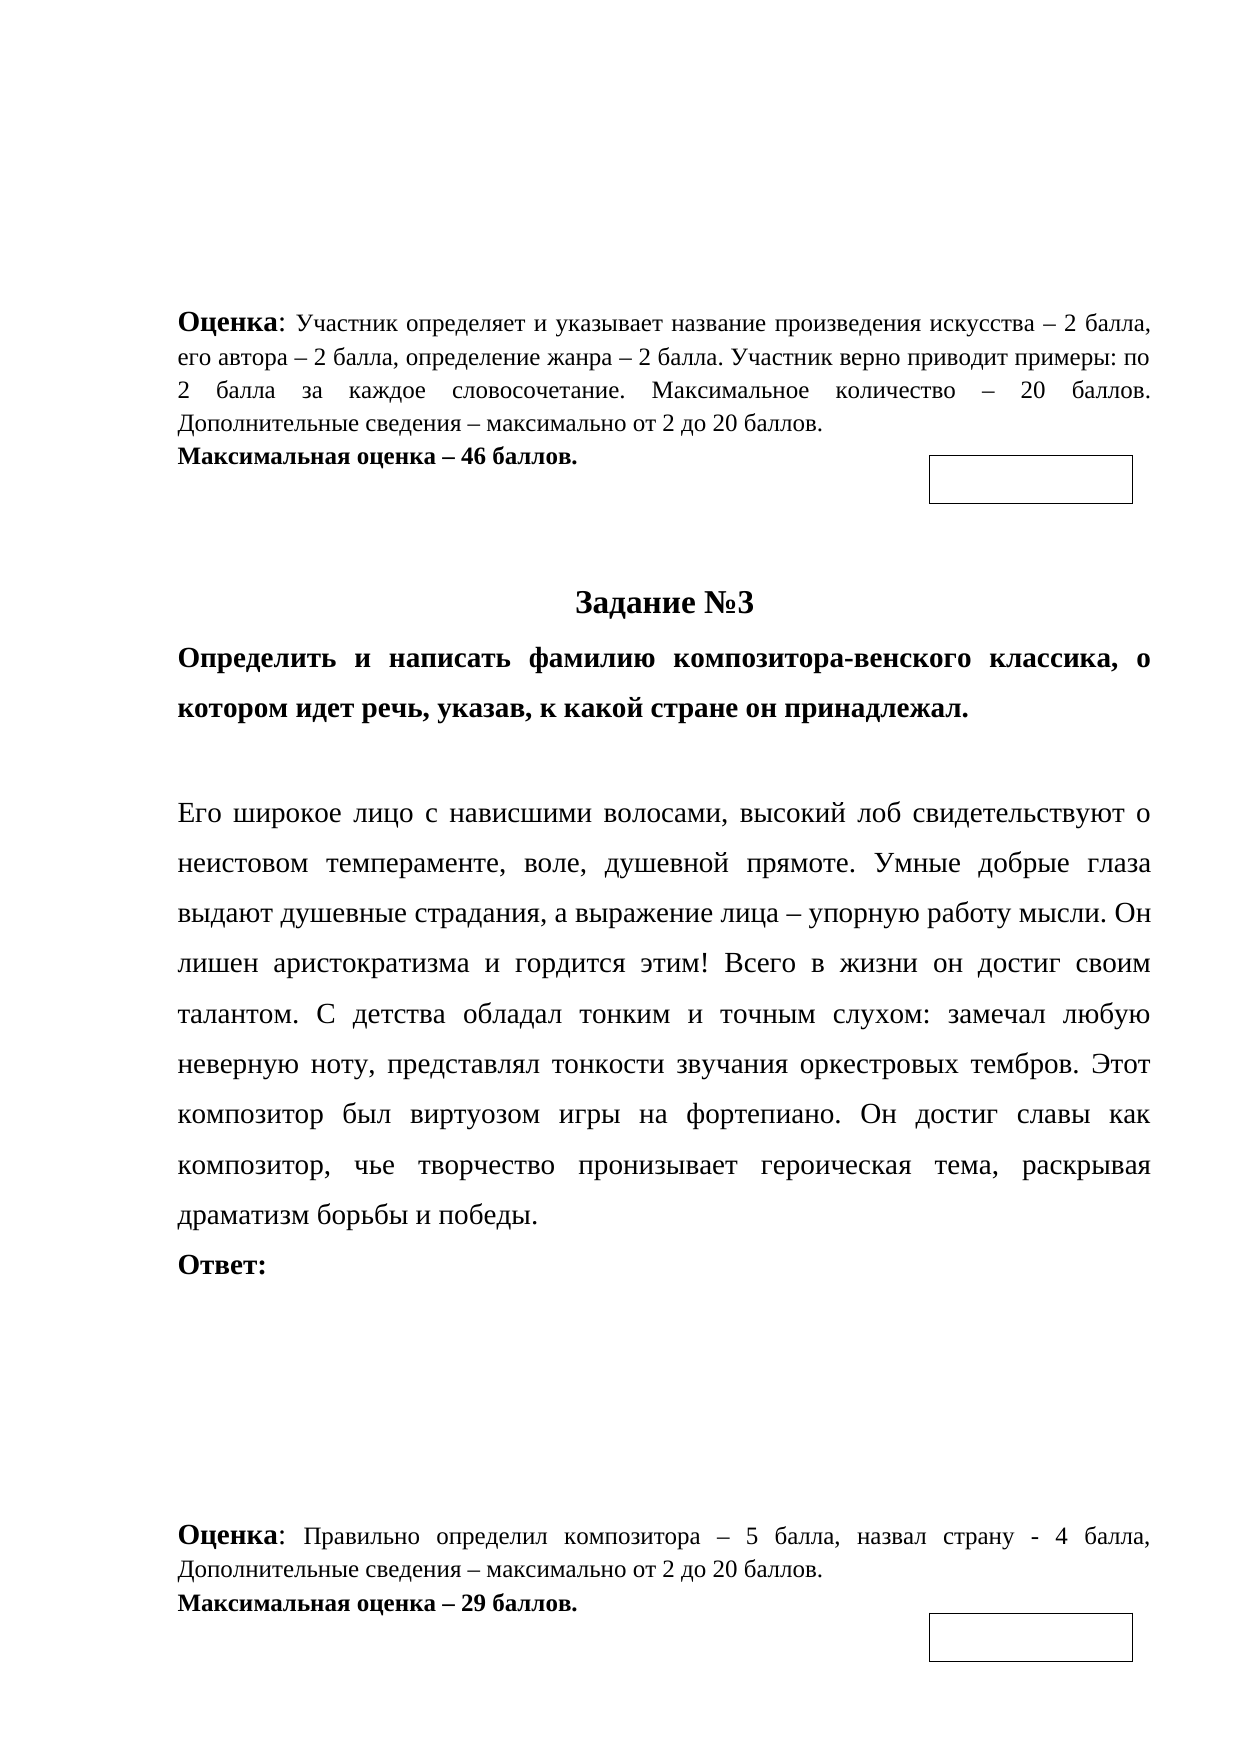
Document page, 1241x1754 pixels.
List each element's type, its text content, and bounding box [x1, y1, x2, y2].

table_header [930, 1614, 1132, 1661]
text Оценка: Участник определяет и указывает название произведения искусства – 2 балла, его автора – 2 балла, определение жанра – 2 балла. Участник верно приводит примеры: по 2 балла за каждое словосочетание. Максимальное количество – 20 баллов. Дополнительные сведения – максимально от 2 до 20 баллов. [177, 304, 1152, 437]
text Максимальная оценка – 46 баллов. [177, 441, 1152, 470]
text Его широкое лицо с нависшими волосами, высокий лоб свидетельствуют о неистовом темпераменте, воле, душевной прямоте. Умные добрые глаза выдают душевные страдания, а выражение лица – упорную работу мысли. Он лишен аристократизма и гордится этим! Всего в жизни он достиг своим талантом. С детства обладал тонким и точным слухом: замечал любую неверную ноту, представлял тонкости звучания оркестровых тембров. Этот композитор был виртуозом игры на фортепиано. Он достиг славы как композитор, чье творчество пронизывает героическая тема, раскрывая драматизм борьбы и победы. [177, 795, 1152, 1231]
text Ответ: [177, 1247, 1152, 1281]
text Задание №3 [177, 582, 1152, 621]
text Оценка: Правильно определил композитора – 5 балла, назвал страну - 4 балла, Дополнительные сведения – максимально от 2 до 20 баллов. [177, 1517, 1152, 1583]
text Определить и написать фамилию композитора-венского классика, о котором идет речь, указав, к какой стране он принадлежал. [177, 640, 1152, 724]
list Максимальная оценка – 29 баллов. [177, 1588, 1152, 1616]
table_header [930, 456, 1132, 503]
